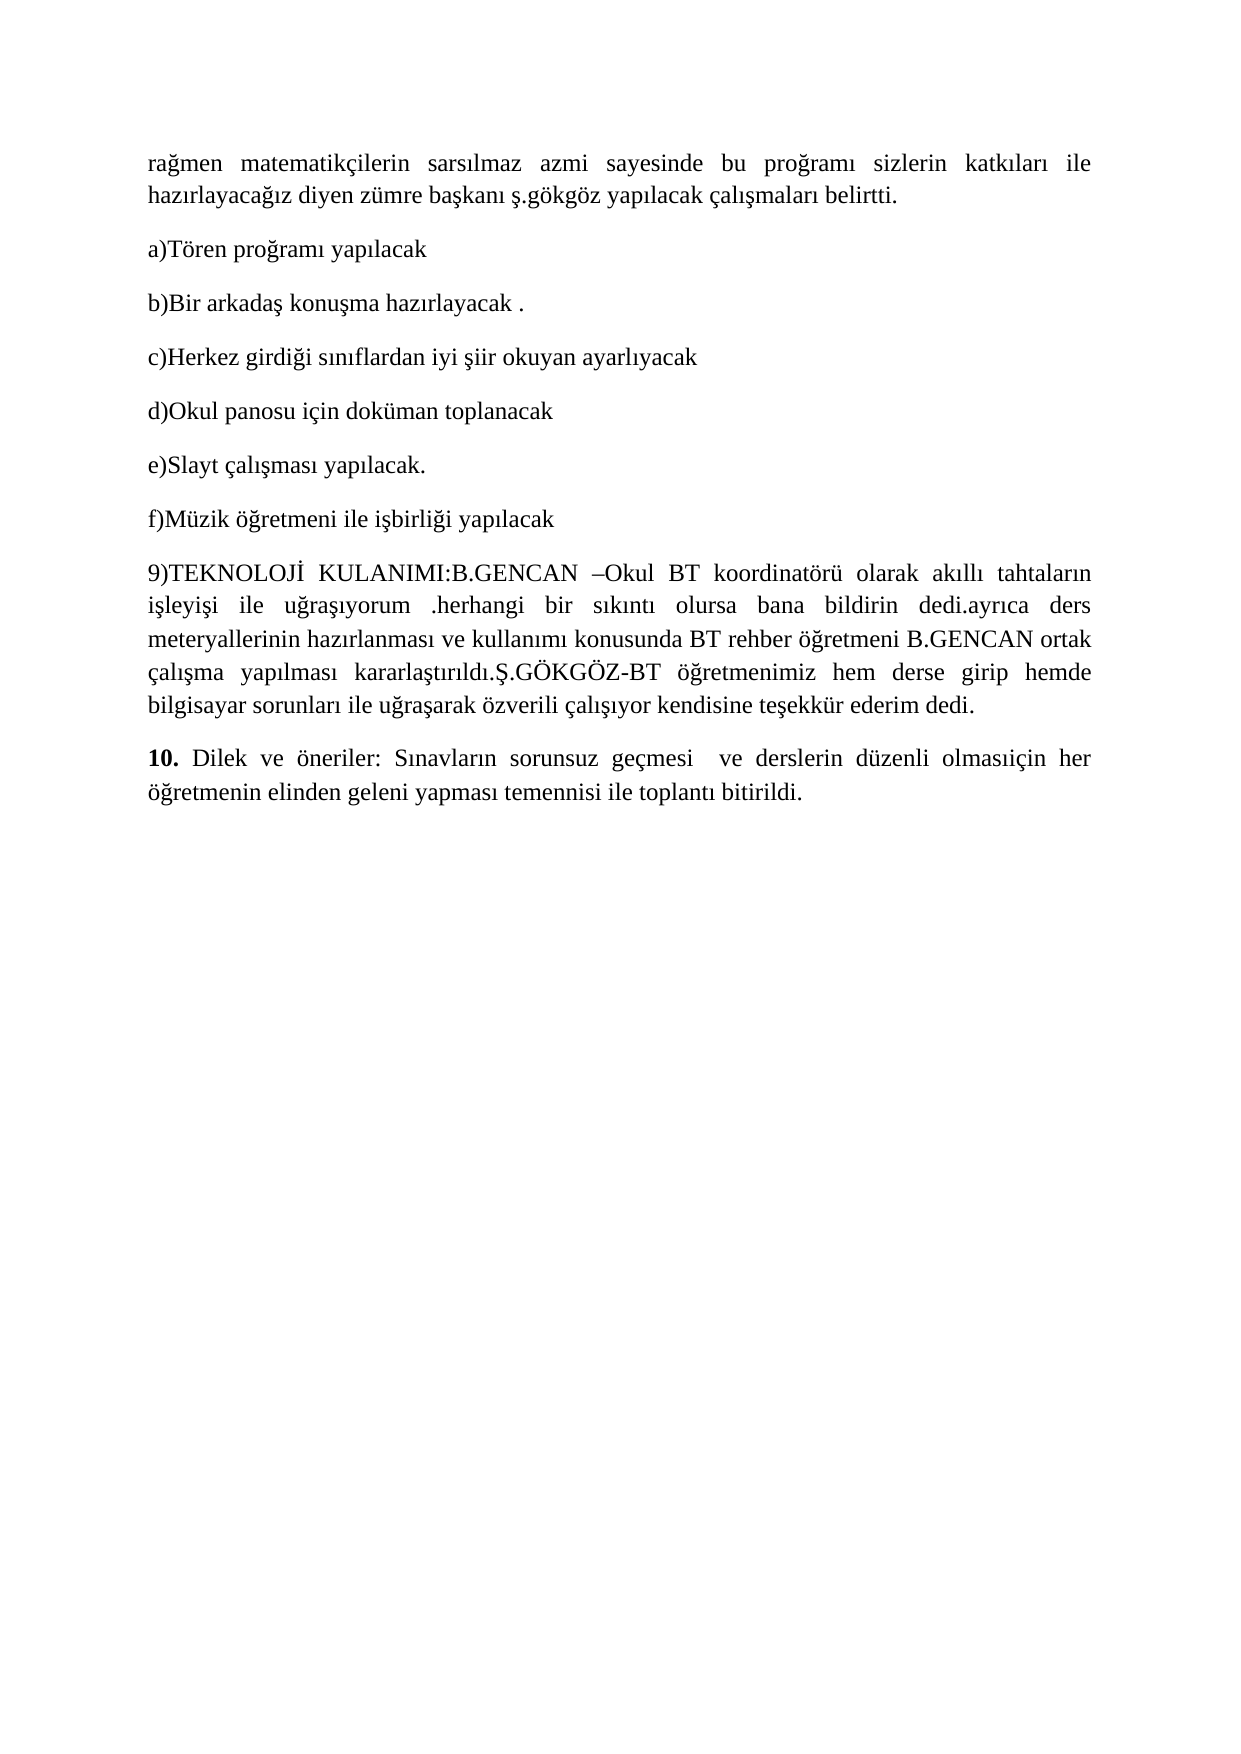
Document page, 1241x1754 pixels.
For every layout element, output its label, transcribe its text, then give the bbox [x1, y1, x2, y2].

text c)Herkez girdiği sınıflardan iyi şiir okuyan ayarlıyacak [148, 342, 1093, 371]
text b)Bir arkadaş konuşma hazırlayacak . [148, 288, 1093, 317]
text 10. Dilek ve öneriler: Sınavların sorunsuz geçmesi ve derslerin düzenli olmasıiçin her öğretmenin elinden geleni yapması temennisi ile toplantı bitirildi. [148, 743, 1093, 805]
text a)Tören proğramı yapılacak [148, 234, 1093, 263]
text d)Okul panosu için doküman toplanacak [148, 396, 1093, 425]
text 9)TEKNOLOJİ KULANIMI:B.GENCAN –Okul BT koordinatörü olarak akıllı tahtaların işleyişi ile uğraşıyorum .herhangi bir sıkıntı olursa bana bildirin dedi.ayrıca ders meteryallerinin hazırlanması ve kullanımı konusunda BT rehber öğretmeni B.GENCAN ortak çalışma yapılması kararlaştırıldı.Ş.GÖKGÖZ-BT öğretmenimiz hem derse girip hemde bilgisayar sorunları ile uğraşarak özverili çalışıyor kendisine teşekkür ederim dedi. [148, 558, 1093, 718]
text e)Slayt çalışması yapılacak. [148, 450, 1093, 479]
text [148, 148, 1093, 209]
text f)Müzik öğretmeni ile işbirliği yapılacak [148, 504, 1093, 532]
